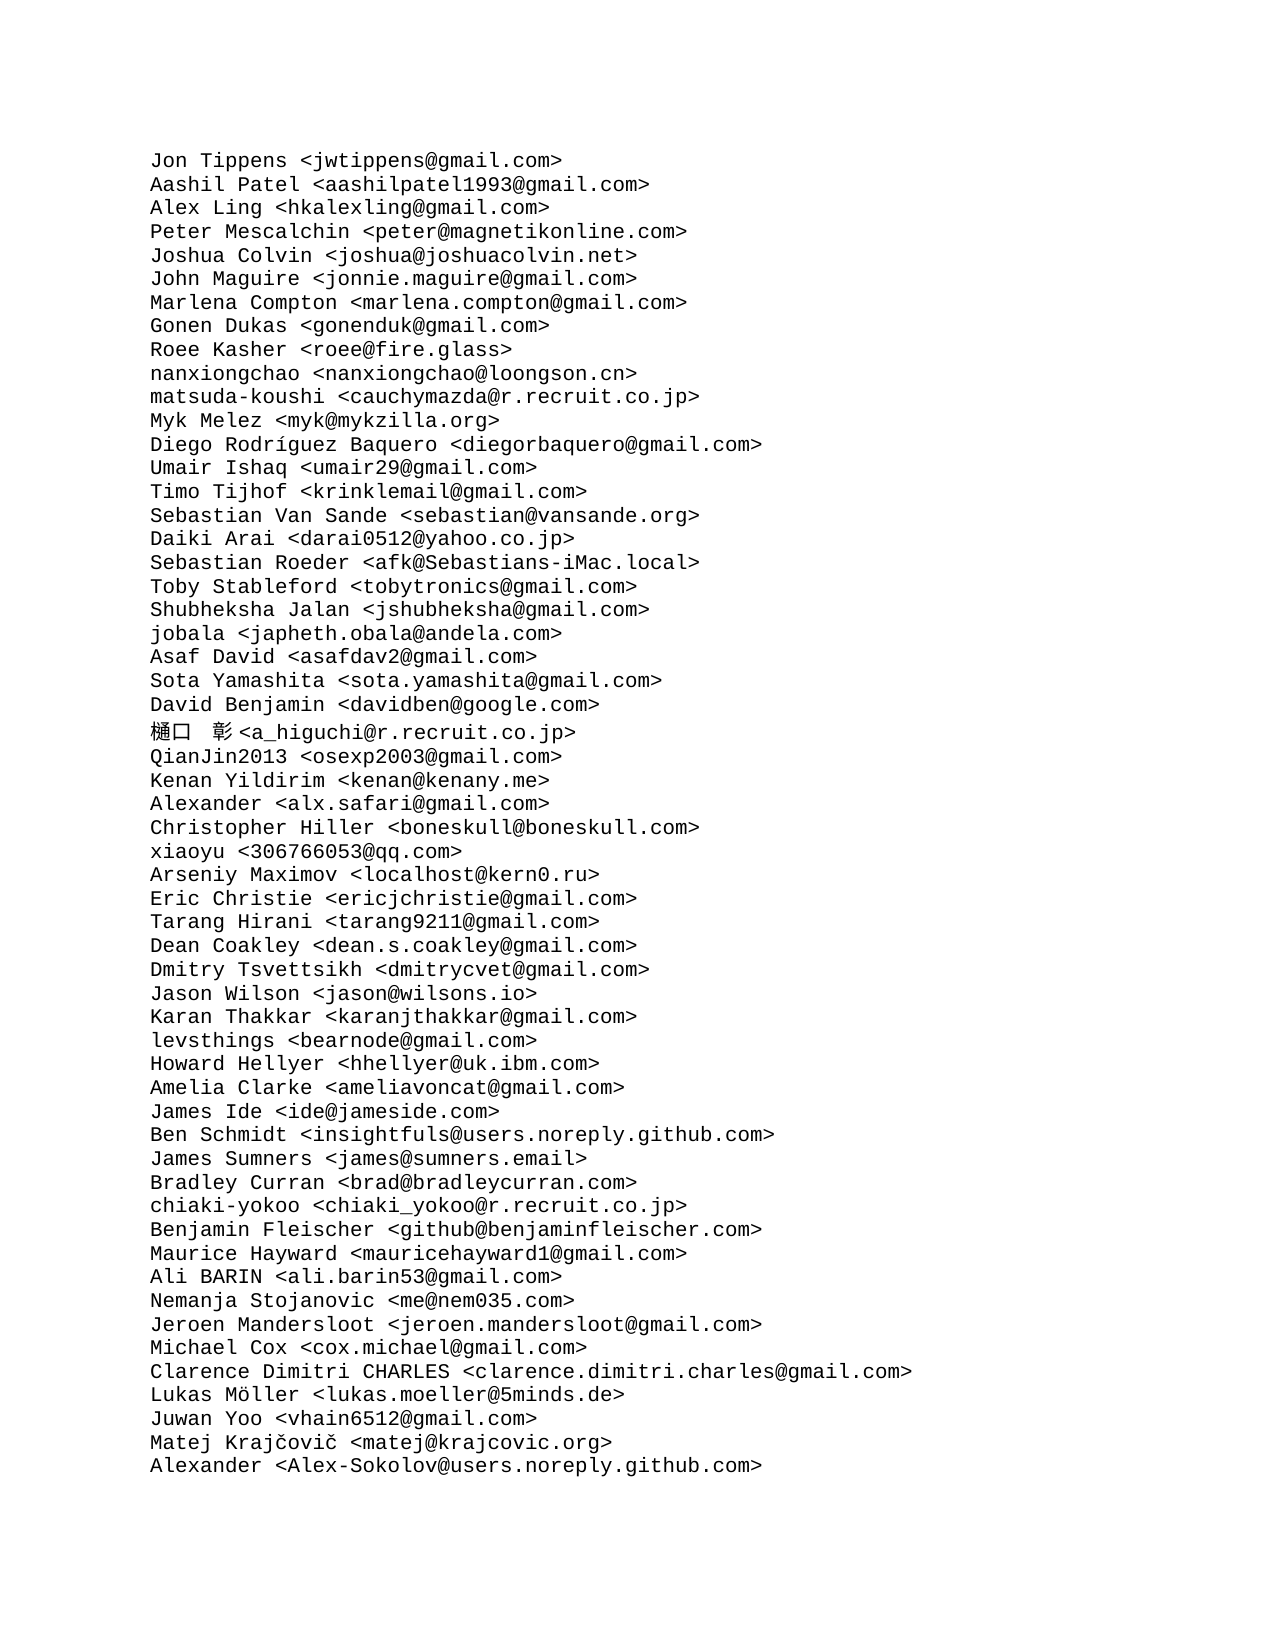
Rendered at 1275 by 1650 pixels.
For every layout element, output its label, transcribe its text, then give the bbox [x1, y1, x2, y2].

text Michael Cox <cox.michael@gmail.com> [150, 1337, 1125, 1361]
text Arseniy Maximov <localhost@kern0.ru> [150, 864, 1125, 888]
text Karan Thakkar <karanjthakkar@gmail.com> [150, 1006, 1125, 1030]
text Sebastian Van Sande <sebastian@vansande.org> [150, 505, 1125, 528]
text Aashil Patel <aashilpatel1993@gmail.com> [150, 174, 1125, 197]
text nanxiongchao <nanxiongchao@loongson.cn> [150, 363, 1125, 386]
text chiaki-yokoo <chiaki_yokoo@r.recruit.co.jp> [150, 1195, 1125, 1219]
text Myk Melez <myk@mykzilla.org> [150, 410, 1125, 434]
text Matej Krajčovič <matej@krajcovic.org> [150, 1432, 1125, 1455]
text David Benjamin <davidben@google.com> [150, 694, 1125, 717]
text Tarang Hirani <tarang9211@gmail.com> [150, 912, 1125, 935]
text Nemanja Stojanovic <me@nem035.com> [150, 1290, 1125, 1313]
text Kenan Yildirim <kenan@kenany.me> [150, 770, 1125, 793]
text Amelia Clarke <ameliavoncat@gmail.com> [150, 1077, 1125, 1101]
text xiaoyu <306766053@qq.com> [150, 841, 1125, 864]
text Daiki Arai <darai0512@yahoo.co.jp> [150, 528, 1125, 552]
text jobala <japheth.obala@andela.com> [150, 623, 1125, 647]
text Asaf David <asafdav2@gmail.com> [150, 647, 1125, 670]
text Jason Wilson <jason@wilsons.io> [150, 982, 1125, 1006]
text Jon Tippens <jwtippens@gmail.com> [150, 150, 1125, 174]
text Gonen Dukas <gonenduk@gmail.com> [150, 316, 1125, 339]
text James Sumners <james@sumners.email> [150, 1148, 1125, 1172]
text Marlena Compton <marlena.compton@gmail.com> [150, 292, 1125, 316]
text 樋口 彰 <a_higuchi@r.recruit.co.jp> [150, 717, 1125, 746]
text Christopher Hiller <boneskull@boneskull.com> [150, 817, 1125, 841]
text Dmitry Tsvettsikh <dmitrycvet@gmail.com> [150, 959, 1125, 982]
text Alex Ling <hkalexling@gmail.com> [150, 197, 1125, 221]
text Toby Stableford <tobytronics@gmail.com> [150, 576, 1125, 599]
text Ali BARIN <ali.barin53@gmail.com> [150, 1266, 1125, 1290]
text Sebastian Roeder <afk@Sebastians-iMac.local> [150, 552, 1125, 576]
text matsuda-koushi <cauchymazda@r.recruit.co.jp> [150, 386, 1125, 410]
text Jeroen Mandersloot <jeroen.mandersloot@gmail.com> [150, 1313, 1125, 1337]
text Alexander <Alex-Sokolov@users.noreply.github.com> [150, 1455, 1125, 1479]
text Benjamin Fleischer <github@benjaminfleischer.com> [150, 1219, 1125, 1243]
text Joshua Colvin <joshua@joshuacolvin.net> [150, 244, 1125, 268]
text Ben Schmidt <insightfuls@users.noreply.github.com> [150, 1124, 1125, 1148]
text Bradley Curran <brad@bradleycurran.com> [150, 1172, 1125, 1195]
text Timo Tijhof <krinklemail@gmail.com> [150, 481, 1125, 505]
text Howard Hellyer <hhellyer@uk.ibm.com> [150, 1053, 1125, 1077]
text Clarence Dimitri CHARLES <clarence.dimitri.charles@gmail.com> [150, 1361, 1125, 1384]
text levsthings <bearnode@gmail.com> [150, 1030, 1125, 1053]
text Umair Ishaq <umair29@gmail.com> [150, 457, 1125, 481]
text James Ide <ide@jameside.com> [150, 1101, 1125, 1124]
text Juwan Yoo <vhain6512@gmail.com> [150, 1408, 1125, 1432]
text Roee Kasher <roee@fire.glass> [150, 339, 1125, 363]
text Alexander <alx.safari@gmail.com> [150, 793, 1125, 817]
text Peter Mescalchin <peter@magnetikonline.com> [150, 221, 1125, 244]
text Maurice Hayward <mauricehayward1@gmail.com> [150, 1243, 1125, 1266]
text Dean Coakley <dean.s.coakley@gmail.com> [150, 935, 1125, 959]
text John Maguire <jonnie.maguire@gmail.com> [150, 268, 1125, 292]
text Lukas Möller <lukas.moeller@5minds.de> [150, 1384, 1125, 1408]
text Shubheksha Jalan <jshubheksha@gmail.com> [150, 599, 1125, 623]
text Sota Yamashita <sota.yamashita@gmail.com> [150, 670, 1125, 694]
text Eric Christie <ericjchristie@gmail.com> [150, 888, 1125, 912]
text Diego Rodríguez Baquero <diegorbaquero@gmail.com> [150, 434, 1125, 457]
text QianJin2013 <osexp2003@gmail.com> [150, 746, 1125, 770]
